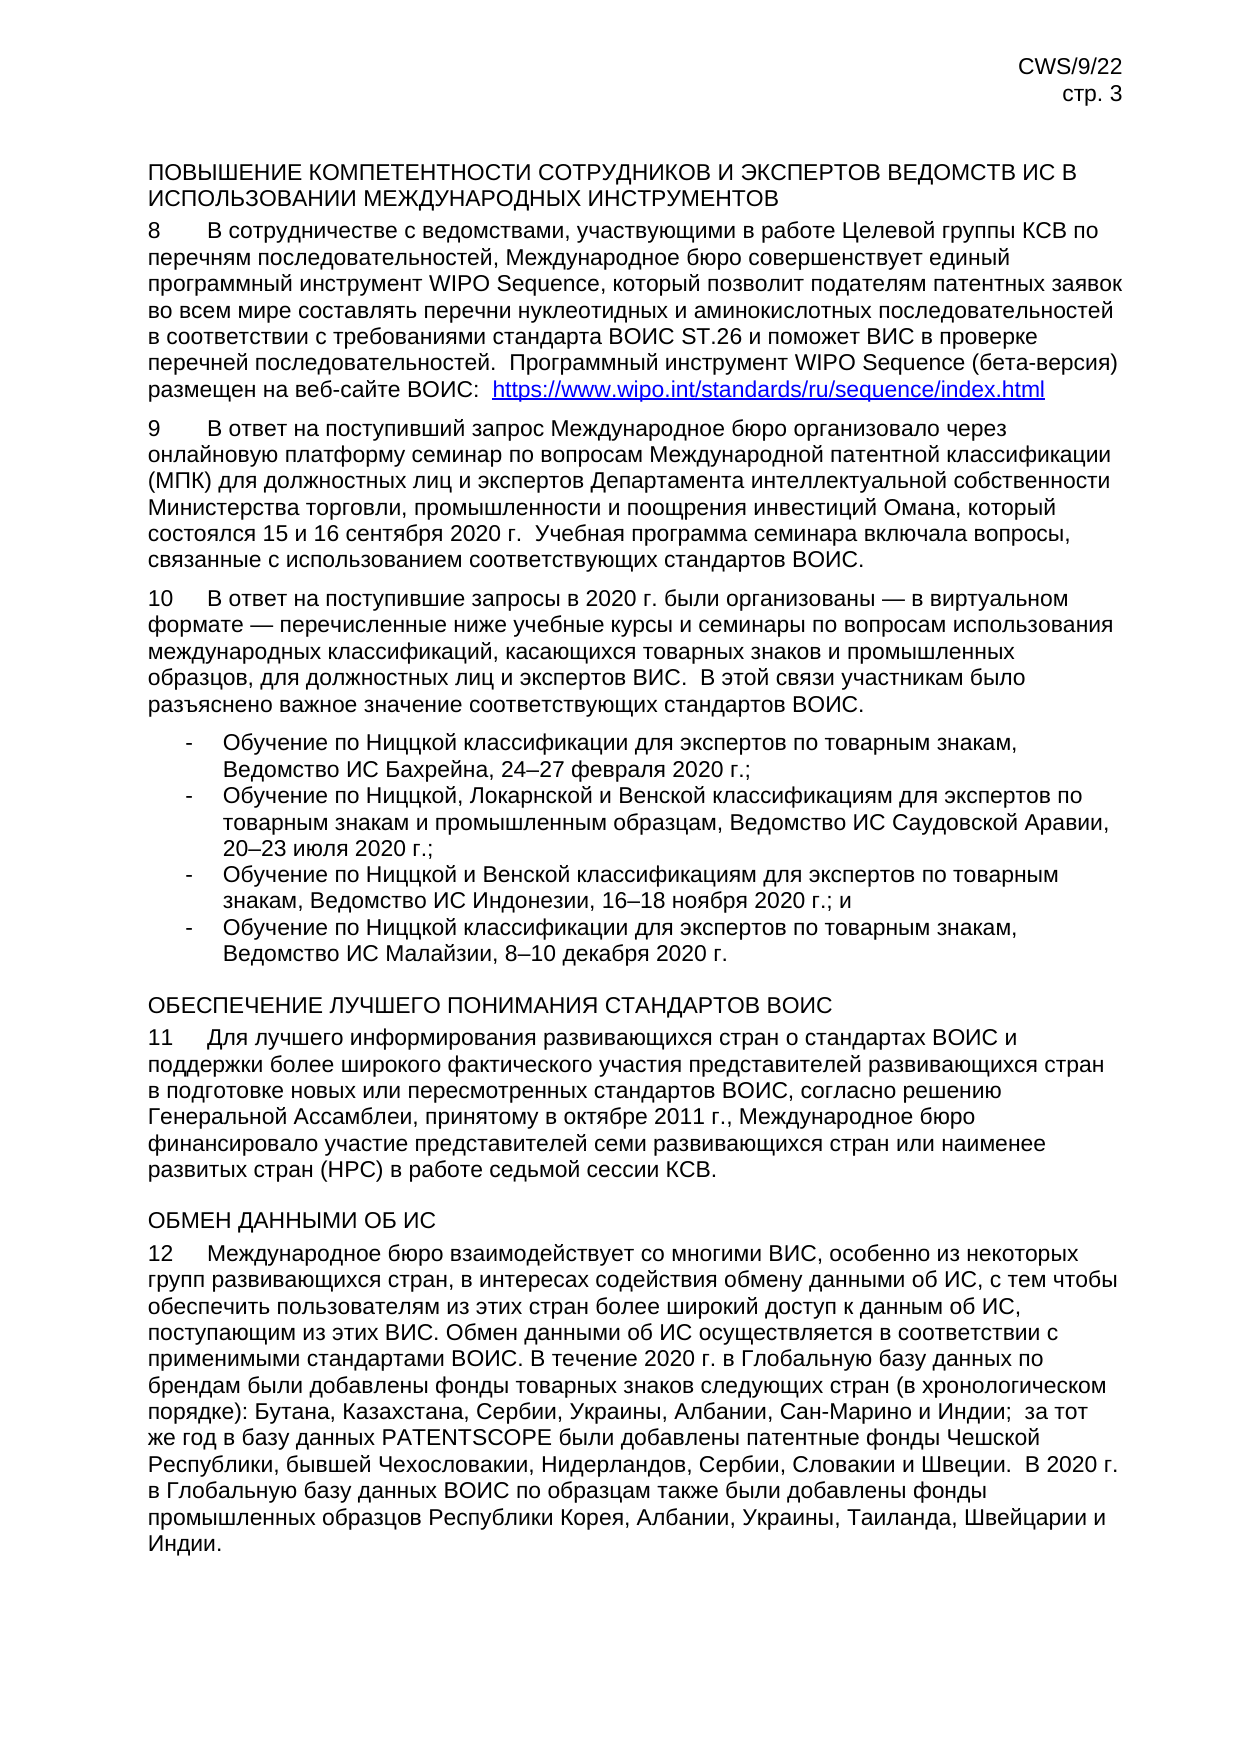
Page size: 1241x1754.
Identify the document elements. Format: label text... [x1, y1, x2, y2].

text Для лучшего информирования развивающихся стран о стандартах ВОИС и поддержки более широкого фактического участия представителей развивающихся стран в подготовке новых или пересмотренных стандартов ВОИС, согласно решению Генеральной Ассамблеи, принятому в октябре 2011 г., Международное бюро финансировало участие представителей семи развивающихся стран или наименее развитых стран (НРС) в работе седьмой сессии КСВ. [148, 1024, 1122, 1182]
list Обучение по Ниццкой классификации для экспертов по товарным знакам, Ведомство ИС Малайзии, 8–10 декабря 2020 г. [185, 914, 1122, 967]
subtitle ОБЕСПЕЧЕНИЕ ЛУЧШЕГО ПОНИМАНИЯ СТАНДАРТОВ ВОИС [148, 992, 1122, 1018]
list Обучение по Ниццкой и Венской классификациям для экспертов по товарным знакам, Ведомство ИС Индонезии, 16–18 ноября 2020 г.; и [185, 861, 1122, 914]
list Обучение по Ниццкой классификации для экспертов по товарным знакам, Ведомство ИС Бахрейна, 24–27 февраля 2020 г.; [185, 729, 1122, 782]
subtitle ОБМЕН ДАННЫМИ ОБ ИС [148, 1207, 1122, 1234]
text Международное бюро взаимодействует со многими ВИС, особенно из некоторых групп развивающихся стран, в интересах содействия обмену данными об ИС, с тем чтобы обеспечить пользователям из этих стран более широкий доступ к данным об ИС, поступающим из этих ВИС. Обмен данными об ИС осуществляется в соответствии с применимыми стандартами ВОИС. В течение 2020 г. в Глобальную базу данных по брендам были добавлены фонды товарных знаков следующих стран (в хронологическом порядке): Бутана, Казахстана, Сербии, Украины, Албании, Сан-Марино и Индии; за тот же год в базу данных PATENTSCOPE были добавлены патентные фонды Чешской Республики, бывшей Чехословакии, Нидерландов, Сербии, Словакии и Швеции. В 2020 г. в Глобальную базу данных ВОИС по образцам также были добавлены фонды промышленных образцов Республики Корея, Албании, Украины, Таиланда, Швейцарии и Индии. [148, 1240, 1122, 1556]
text В сотрудничестве с ведомствами, участвующими в работе Целевой группы КСВ по перечням последовательностей, Международное бюро совершенствует единый программный инструмент WIPO Sequence, который позволит подателям патентных заявок во всем мире составлять перечни нуклеотидных и аминокислотных последовательностей в соответствии с требованиями стандарта ВОИС ST.26 и поможет ВИС в проверке перечней последовательностей. Программный инструмент WIPO Sequence (бета-версия) размещен на веб-сайте ВОИС: https://www.wipo.int/standards/ru/sequence/index.html [148, 217, 1122, 402]
text В ответ на поступившие запросы в 2020 г. были организованы — в виртуальном формате — перечисленные ниже учебные курсы и семинары по вопросам использования международных классификаций, касающихся товарных знаков и промышленных образцов, для должностных лиц и экспертов ВИС. В этой связи участникам было разъяснено важное значение соответствующих стандартов ВОИС. [148, 585, 1122, 717]
text В ответ на поступивший запрос Международное бюро организовало через онлайновую платформу семинар по вопросам Международной патентной классификации (МПК) для должностных лиц и экспертов Департамента интеллектуальной собственности Министерства торговли, промышленности и поощрения инвестиций Омана, который состоялся 15 и 16 сентября 2020 г. Учебная программа семинара включала вопросы, связанные с использованием соответствующих стандартов ВОИС. [148, 414, 1122, 573]
subtitle ПОВЫШЕНИЕ КОМПЕТЕНТНОСТИ СОТРУДНИКОВ И ЭКСПЕРТОВ ВЕДОМСТВ ИС В ИСПОЛЬЗОВАНИИ МЕЖДУНАРОДНЫХ ИНСТРУМЕНТОВ [148, 158, 1122, 211]
list Обучение по Ниццкой, Локарнской и Венской классификациям для экспертов по товарным знакам и промышленным образцам, Ведомство ИС Саудовской Аравии, 20–23 июля 2020 г.; [185, 782, 1122, 861]
